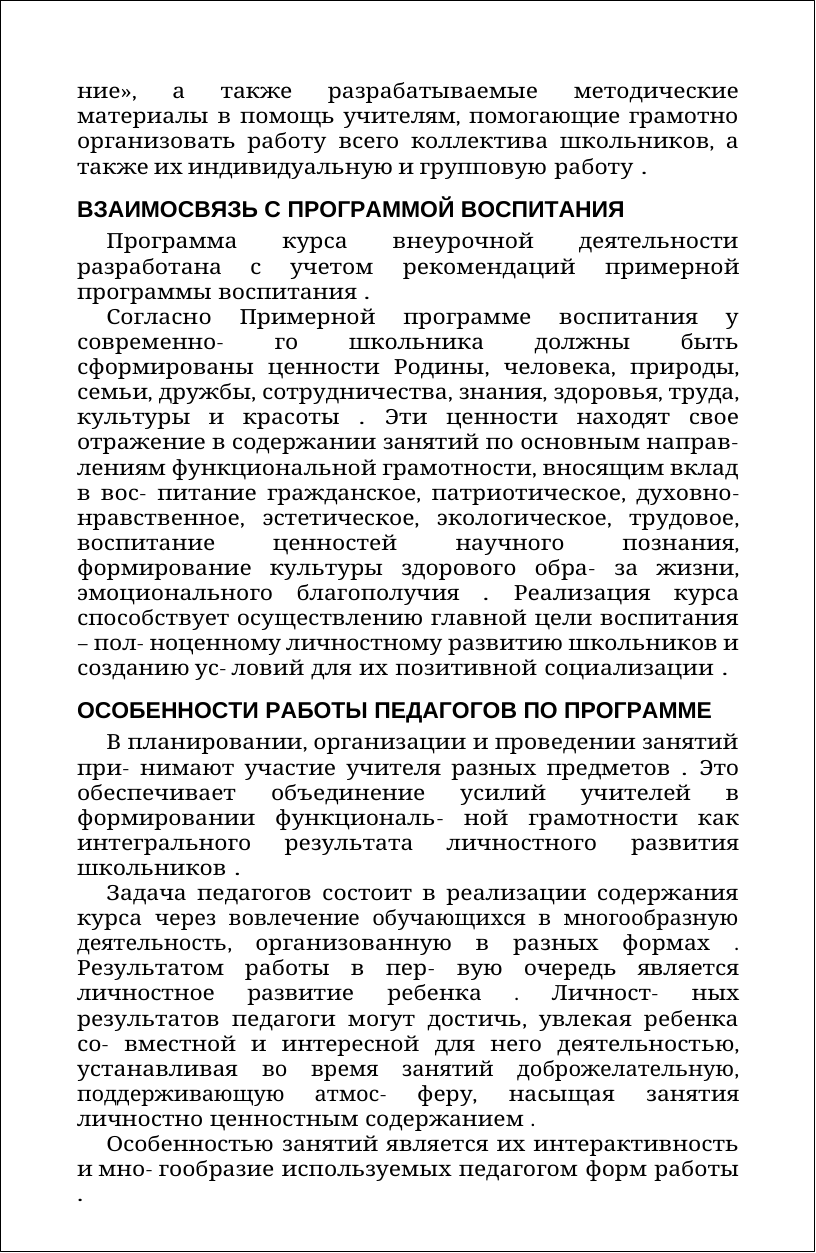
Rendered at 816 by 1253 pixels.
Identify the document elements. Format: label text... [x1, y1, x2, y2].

subtitle ВЗАИМОСВЯЗЬ С ПРОГРАММОЙ ВОСПИТАНИЯ [77, 196, 755, 223]
text Согласно Примерной программе воспитания у современно- го школьника должны быть сформированы ценности Родины, человека, природы, семьи, дружбы, сотрудничества, знания, здоровья, труда, культуры и красоты . Эти ценности находят свое отражение в содержании занятий по основным направ- лениям функциональной грамотности, вносящим вклад в вос- питание гражданское, патриотическое, духовно-нравственное, эстетическое, экологическое, трудовое, воспитание ценностей научного познания, формирование культуры здорового обра- за жизни, эмоционального благополучия . Реализация курса способствует осуществлению главной цели воспитания – пол- ноценному личностному развитию школьников и созданию ус- ловий для их позитивной социализации . [77, 306, 739, 681]
text ние», а также разрабатываемые методические материалы в помощь учителям, помогающие грамотно организовать работу всего коллектива школьников, а также их индивидуальную и групповую работу . [77, 80, 739, 179]
subtitle ОСОБЕННОСТИ РАБОТЫ ПЕДАГОГОВ ПО ПРОГРАММЕ [77, 697, 755, 724]
text Особенностью занятий является их интерактивность и мно- гообразие используемых педагогом форм работы . [77, 1133, 739, 1207]
text Задача педагогов состоит в реализации содержания курса через вовлечение обучающихся в многообразную деятельность, организованную в разных формах . Результатом работы в пер- вую очередь является личностное развитие ребенка . Личност- ных результатов педагоги могут достичь, увлекая ребенка со- вместной и интересной для него деятельностью, устанавливая во время занятий доброжелательную, поддерживающую атмос- феру, насыщая занятия личностно ценностным содержанием . [77, 882, 739, 1132]
text Программа курса внеурочной деятельности разработана с учетом рекомендаций примерной программы воспитания . [77, 230, 739, 304]
text В планировании, организации и проведении занятий при- нимают участие учителя разных предметов . Это обеспечивает объединение усилий учителей в формировании функциональ- ной грамотности как интегрального результата личностного развития школьников . [77, 731, 739, 881]
